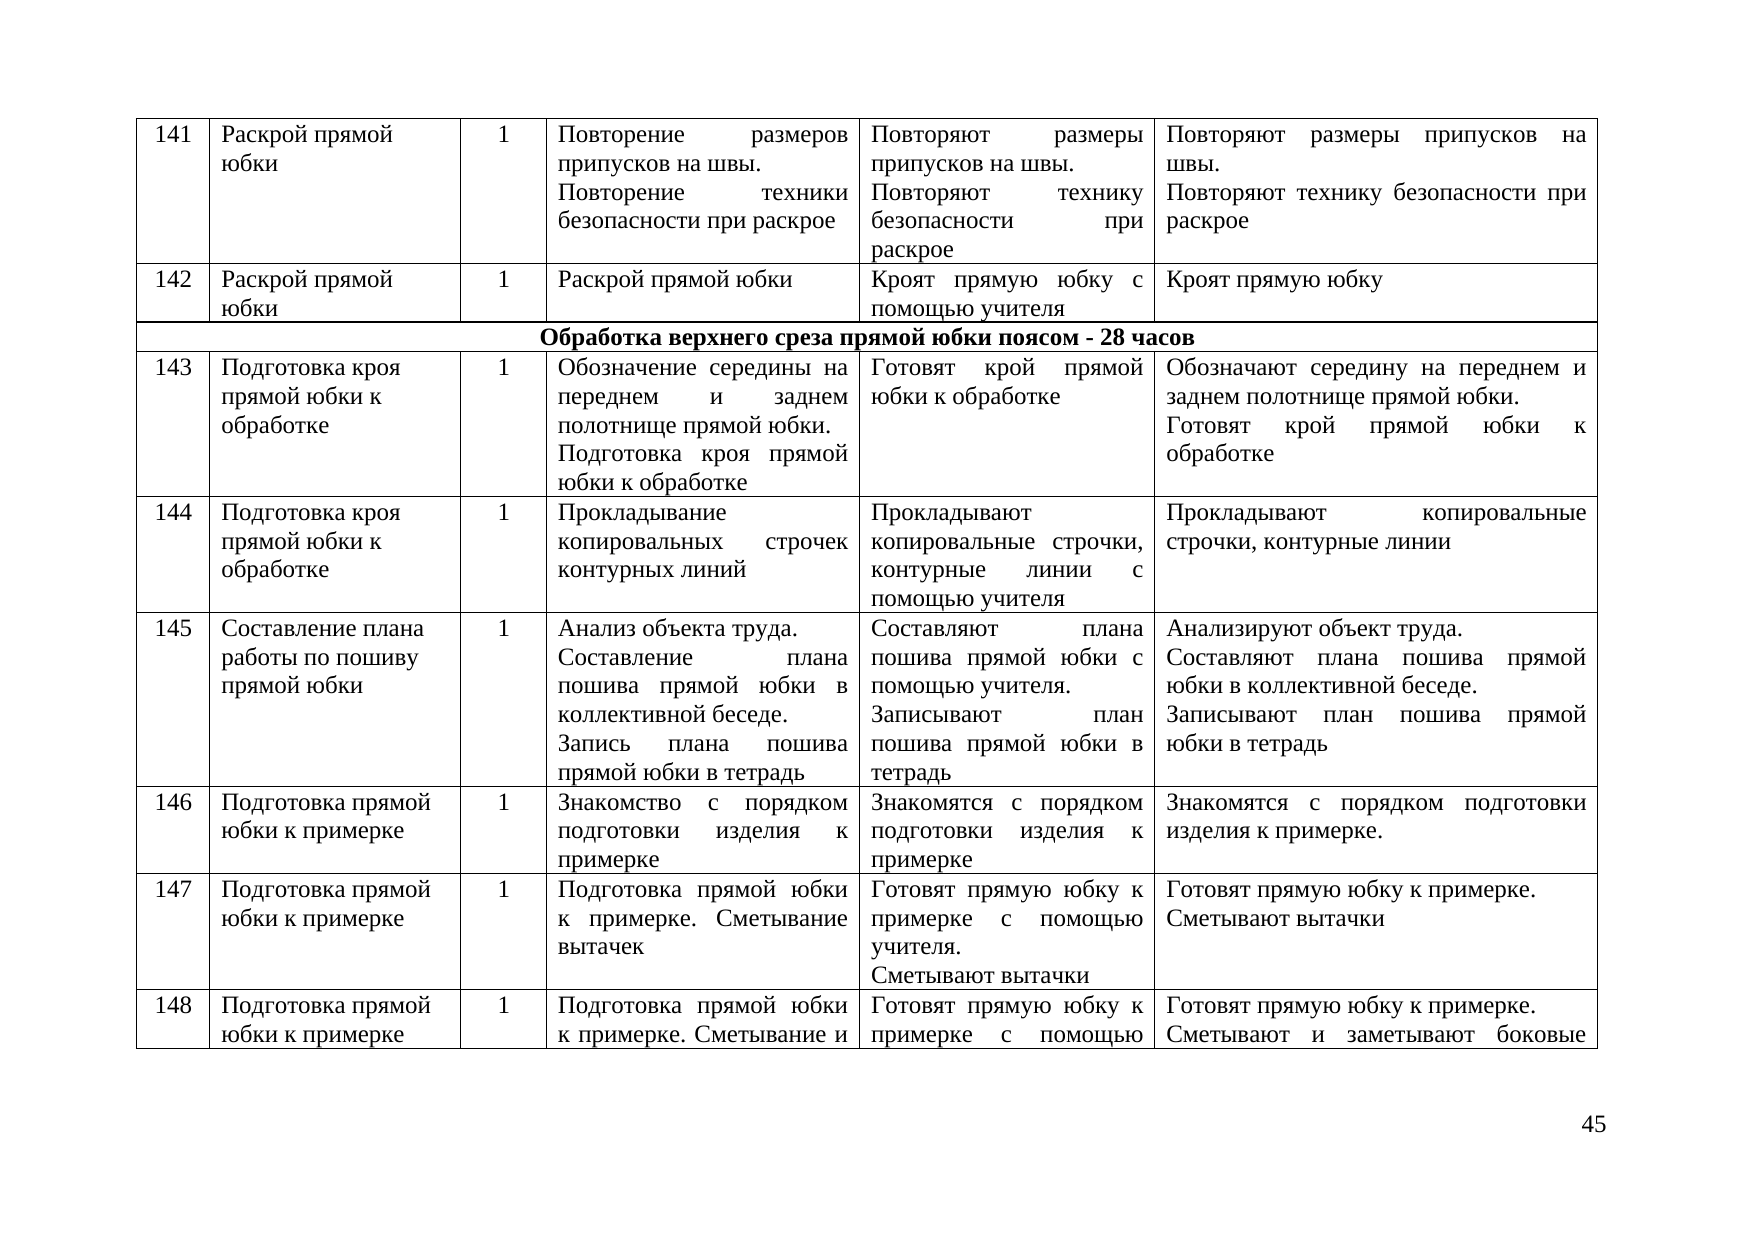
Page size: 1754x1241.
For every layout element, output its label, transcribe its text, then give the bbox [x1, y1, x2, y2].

table_cell Повторяют размеры припусков на швы. Повторяют технику безопасности при раскрое [860, 119, 1154, 263]
table_cell Раскрой прямой юбки [210, 264, 460, 321]
table_cell Кроят прямую юбку с помощью учителя [860, 264, 1154, 321]
table_cell Обработка верхнего среза прямой юбки поясом - 28 часов [137, 323, 1597, 351]
table_cell Повторение размеров припусков на швы. Повторение техники безопасности при раскрое [547, 119, 859, 263]
table_cell Подготовка прямой юбки к примерке. Сметывание вытачек [547, 874, 859, 989]
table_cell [547, 990, 859, 1047]
table_cell 1 [461, 874, 546, 989]
table_cell 1 [461, 119, 546, 263]
table_cell 148 [137, 990, 209, 1047]
table_cell Обозначение середины на переднем и заднем полотнище прямой юбки. Подготовка кроя прямой юбки к обработке [547, 352, 859, 496]
table_cell 1 [461, 497, 546, 612]
table_cell Составляют плана пошива прямой юбки с помощью учителя. Записывают план пошива прямой юбки в тетрадь [860, 613, 1154, 786]
table_cell Готовят прямую юбку к примерке с помощью учителя. Сметывают вытачки [860, 874, 1154, 989]
table_cell 1 [461, 352, 546, 496]
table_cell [210, 990, 460, 1047]
table_cell 1 [461, 990, 546, 1047]
table_cell 1 [461, 613, 546, 786]
table_cell Подготовка кроя прямой юбки к обработке [210, 497, 460, 612]
table_cell Анализ объекта труда. Составление плана пошива прямой юбки в коллективной беседе. Запись плана пошива прямой юбки в тетрадь [547, 613, 859, 786]
table_cell Готовят крой прямой юбки к обработке [860, 352, 1154, 496]
table_cell Обозначают середину на переднем и заднем полотнище прямой юбки. Готовят крой прямой юбки к обработке [1155, 352, 1597, 496]
table_cell Готовят прямую юбку к примерке. Сметывают вытачки [1155, 874, 1597, 989]
table_cell 146 [137, 787, 209, 873]
table_cell Знакомятся с порядком подготовки изделия к примерке [860, 787, 1154, 873]
table_cell 1 [461, 264, 546, 321]
table_cell 145 [137, 613, 209, 786]
table_cell Раскрой прямой юбки [547, 264, 859, 321]
table_cell 142 [137, 264, 209, 321]
table_cell 147 [137, 874, 209, 989]
table_cell Составление плана работы по пошиву прямой юбки [210, 613, 460, 786]
table_cell Повторяют размеры припусков на швы. Повторяют технику безопасности при раскрое [1155, 119, 1597, 263]
table_cell 141 [137, 119, 209, 263]
table_cell Раскрой прямой юбки [210, 119, 460, 263]
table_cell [1155, 990, 1597, 1047]
table_cell Подготовка прямой юбки к примерке [210, 787, 460, 873]
table_cell Подготовка кроя прямой юбки к обработке [210, 352, 460, 496]
table_cell Кроят прямую юбку [1155, 264, 1597, 321]
table_cell 144 [137, 497, 209, 612]
table_cell Подготовка прямой юбки к примерке [210, 874, 460, 989]
table_cell 143 [137, 352, 209, 496]
table_cell Прокладывание копировальных строчек контурных линий [547, 497, 859, 612]
table_cell 1 [461, 787, 546, 873]
table_cell Прокладывают копировальные строчки, контурные линии с помощью учителя [860, 497, 1154, 612]
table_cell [860, 990, 1154, 1047]
table_cell Знакомство с порядком подготовки изделия к примерке [547, 787, 859, 873]
table_cell Анализируют объект труда. Составляют плана пошива прямой юбки в коллективной беседе. Записывают план пошива прямой юбки в тетрадь [1155, 613, 1597, 786]
table_cell Прокладывают копировальные строчки, контурные линии [1155, 497, 1597, 612]
table_cell Знакомятся с порядком подготовки изделия к примерке. [1155, 787, 1597, 873]
